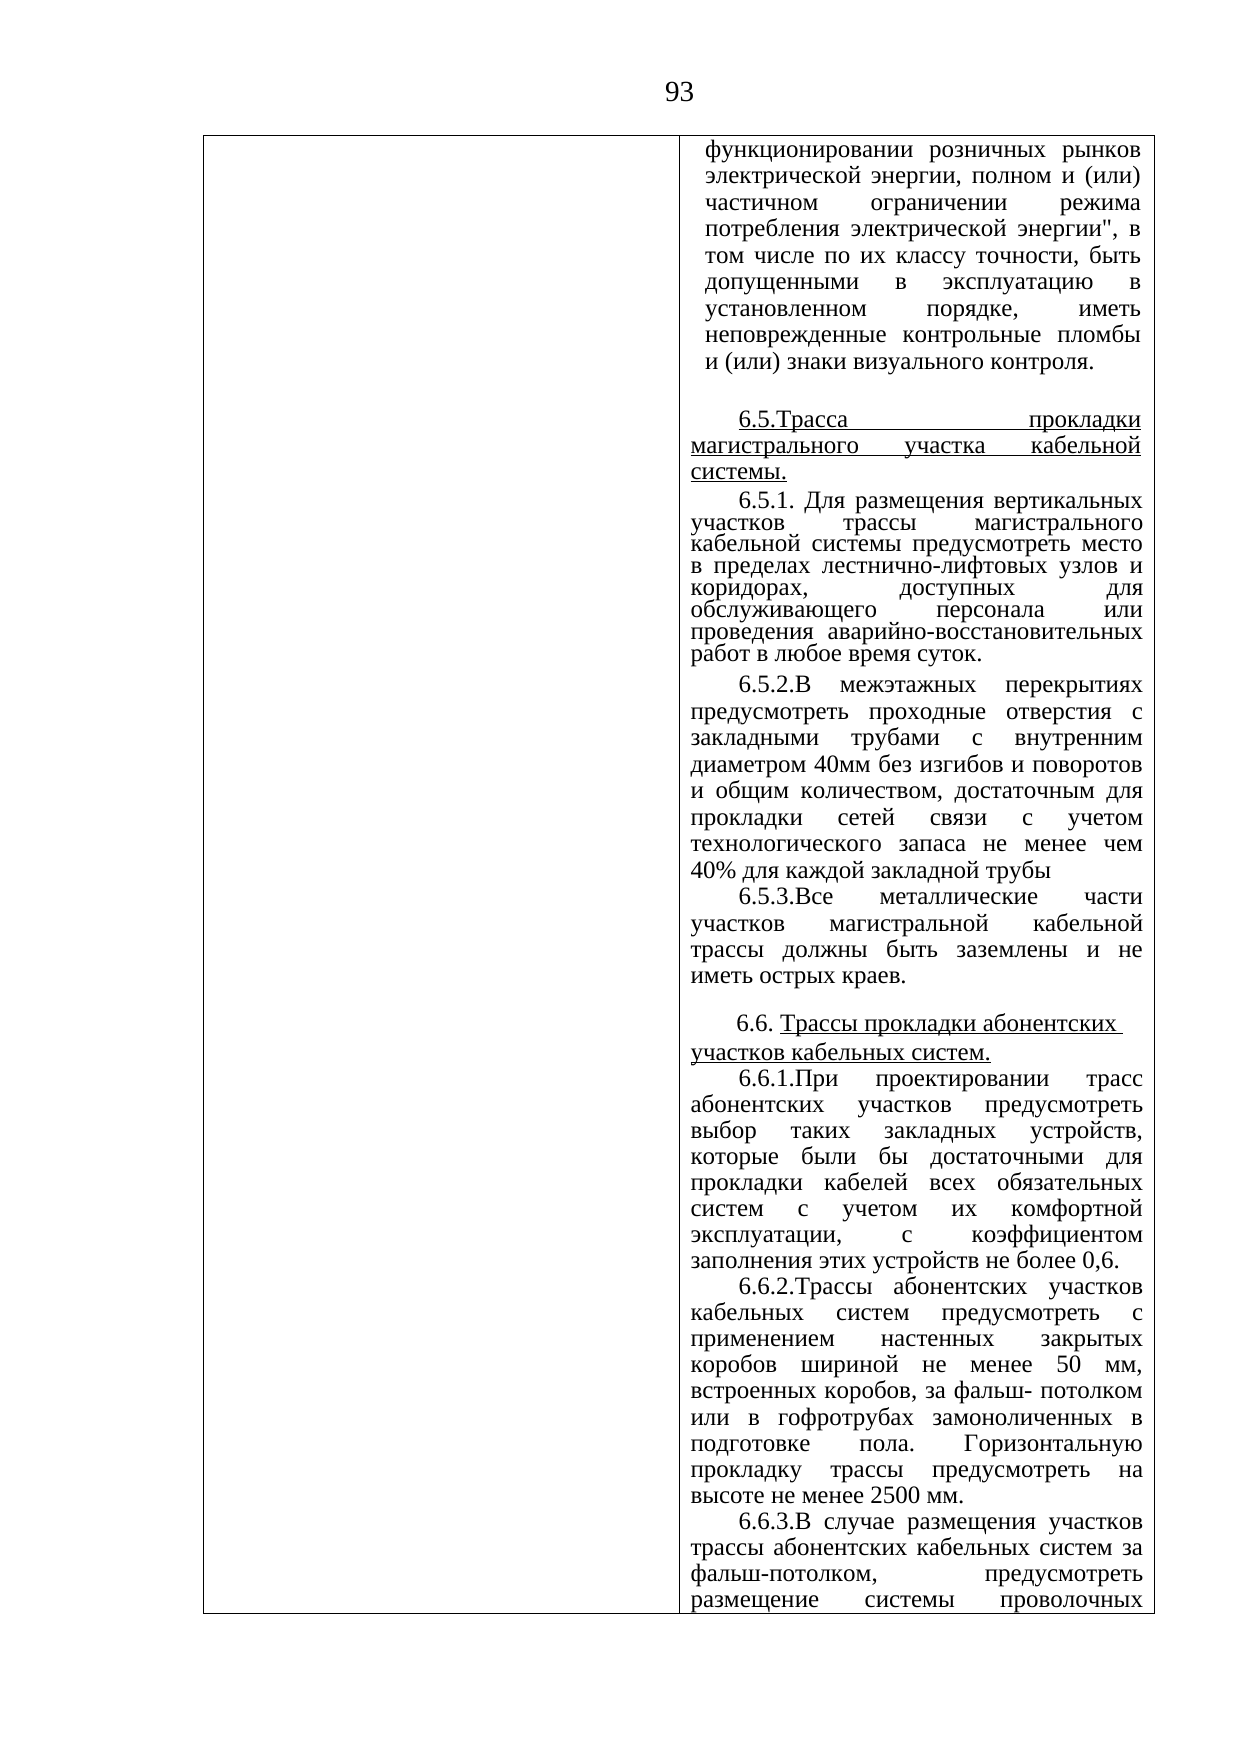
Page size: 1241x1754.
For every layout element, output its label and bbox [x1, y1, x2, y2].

table_cell [680, 136, 1154, 1612]
table_cell [204, 136, 679, 1612]
